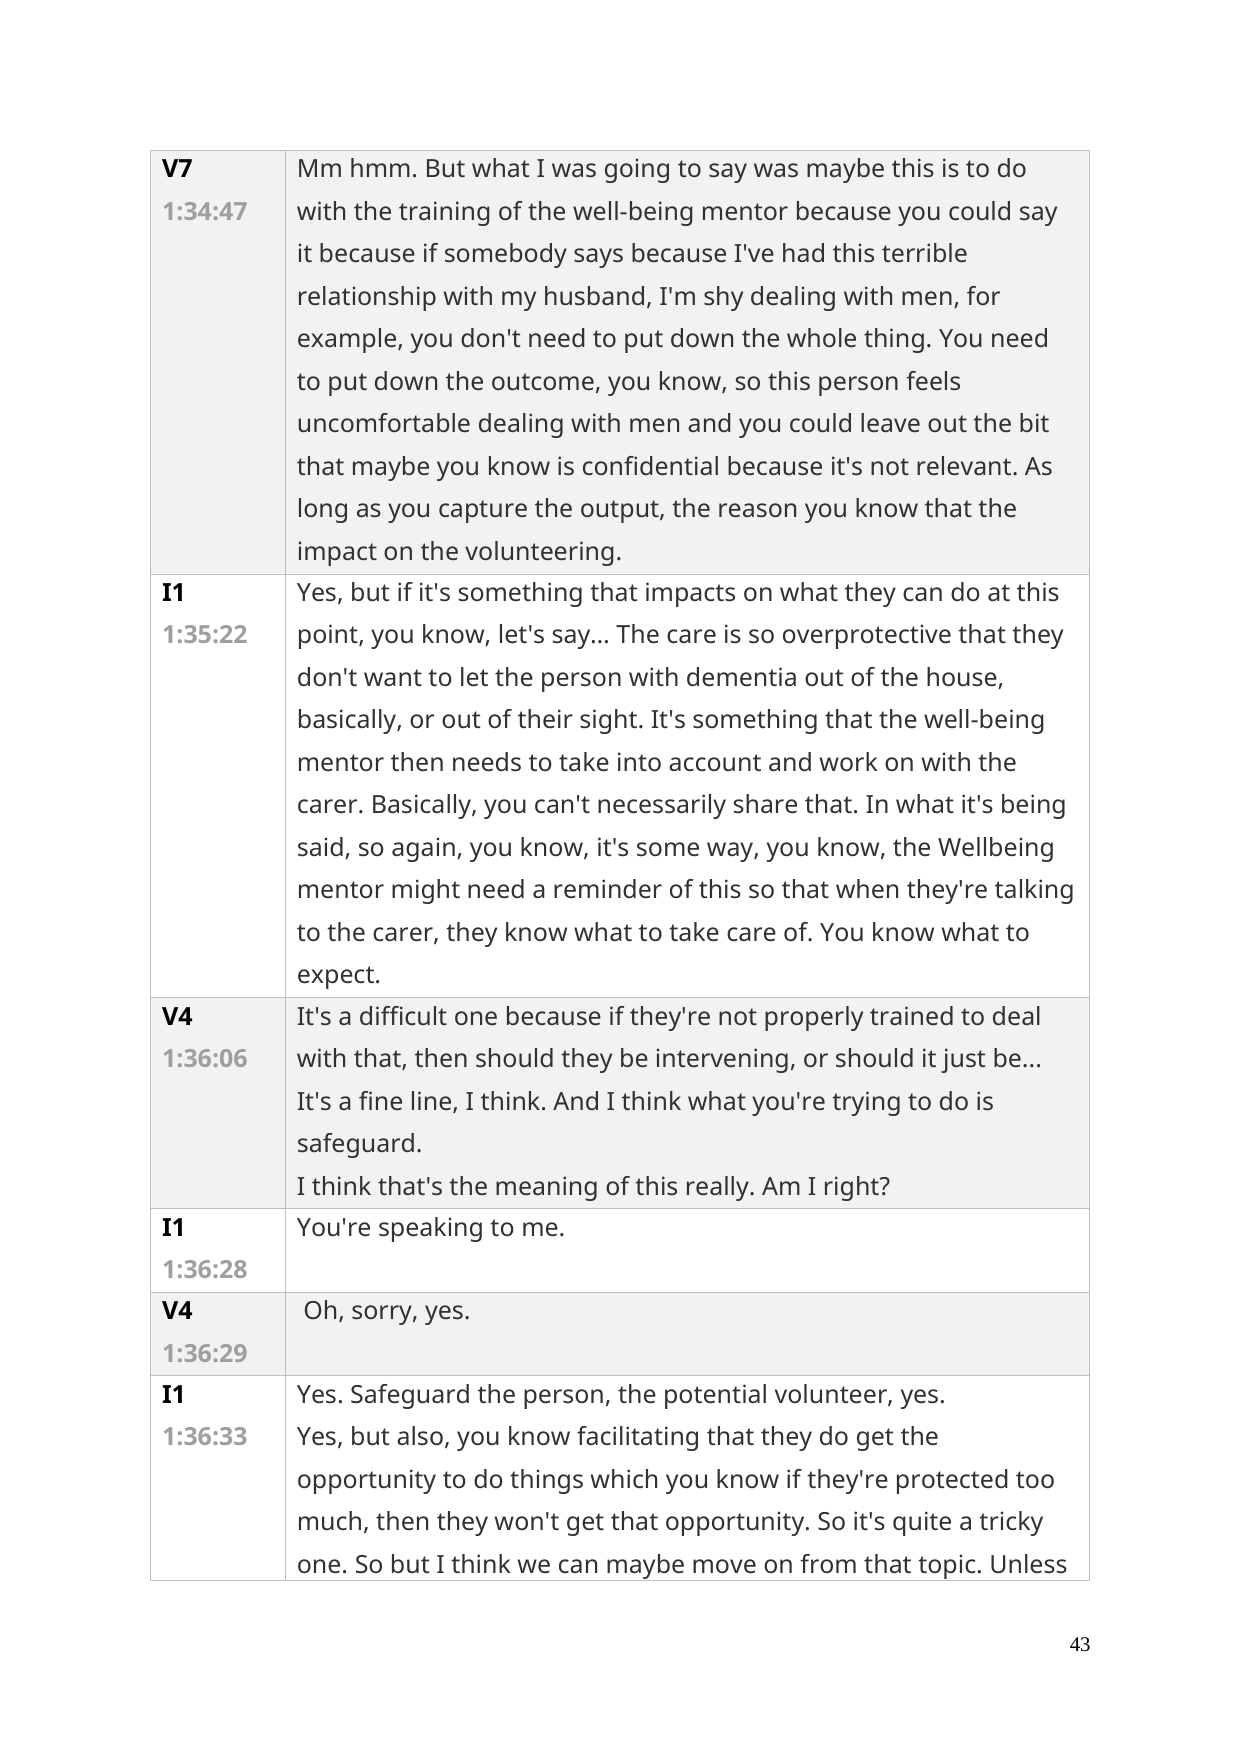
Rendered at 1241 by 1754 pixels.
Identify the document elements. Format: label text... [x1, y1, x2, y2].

table_cell I1 1:35:22 [151, 575, 285, 997]
table_cell I1 1:36:28 [151, 1209, 285, 1292]
table_cell Oh, sorry, yes. [286, 1293, 1089, 1375]
table_cell It's a difficult one because if they're not properly trained to deal with that, then should they be intervening, or should it just be... It's a fine line, I think. And I think what you're trying to do is safeguard. I think that's the meaning of this really. Am I right? [286, 998, 1089, 1208]
table_cell V7 1:34:47 [151, 151, 285, 573]
table_cell Yes, but if it's something that impacts on what they can do at this point, you know, let's say… The care is so overprotective that they don't want to let the person with dementia out of the house, basically, or out of their sight. It's something that the well-being mentor then needs to take into account and work on with the carer. Basically, you can't necessarily share that. In what it's being said, so again, you know, it's some way, you know, the Wellbeing mentor might need a reminder of this so that when they're talking to the carer, they know what to take care of. You know what to expect. [286, 575, 1089, 997]
table_cell Mm hmm. But what I was going to say was maybe this is to do with the training of the well-being mentor because you could say it because if somebody says because I've had this terrible relationship with my husband, I'm shy dealing with men, for example, you don't need to put down the whole thing. You need to put down the outcome, you know, so this person feels uncomfortable dealing with men and you could leave out the bit that maybe you know is confidential because it's not relevant. As long as you capture the output, the reason you know that the impact on the volunteering. [286, 151, 1089, 573]
table_cell I1 1:36:33 [151, 1376, 285, 1580]
table_cell You're speaking to me. [286, 1209, 1089, 1292]
table_cell V4 1:36:06 [151, 998, 285, 1208]
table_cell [286, 1376, 1089, 1580]
table_cell V4 1:36:29 [151, 1293, 285, 1375]
